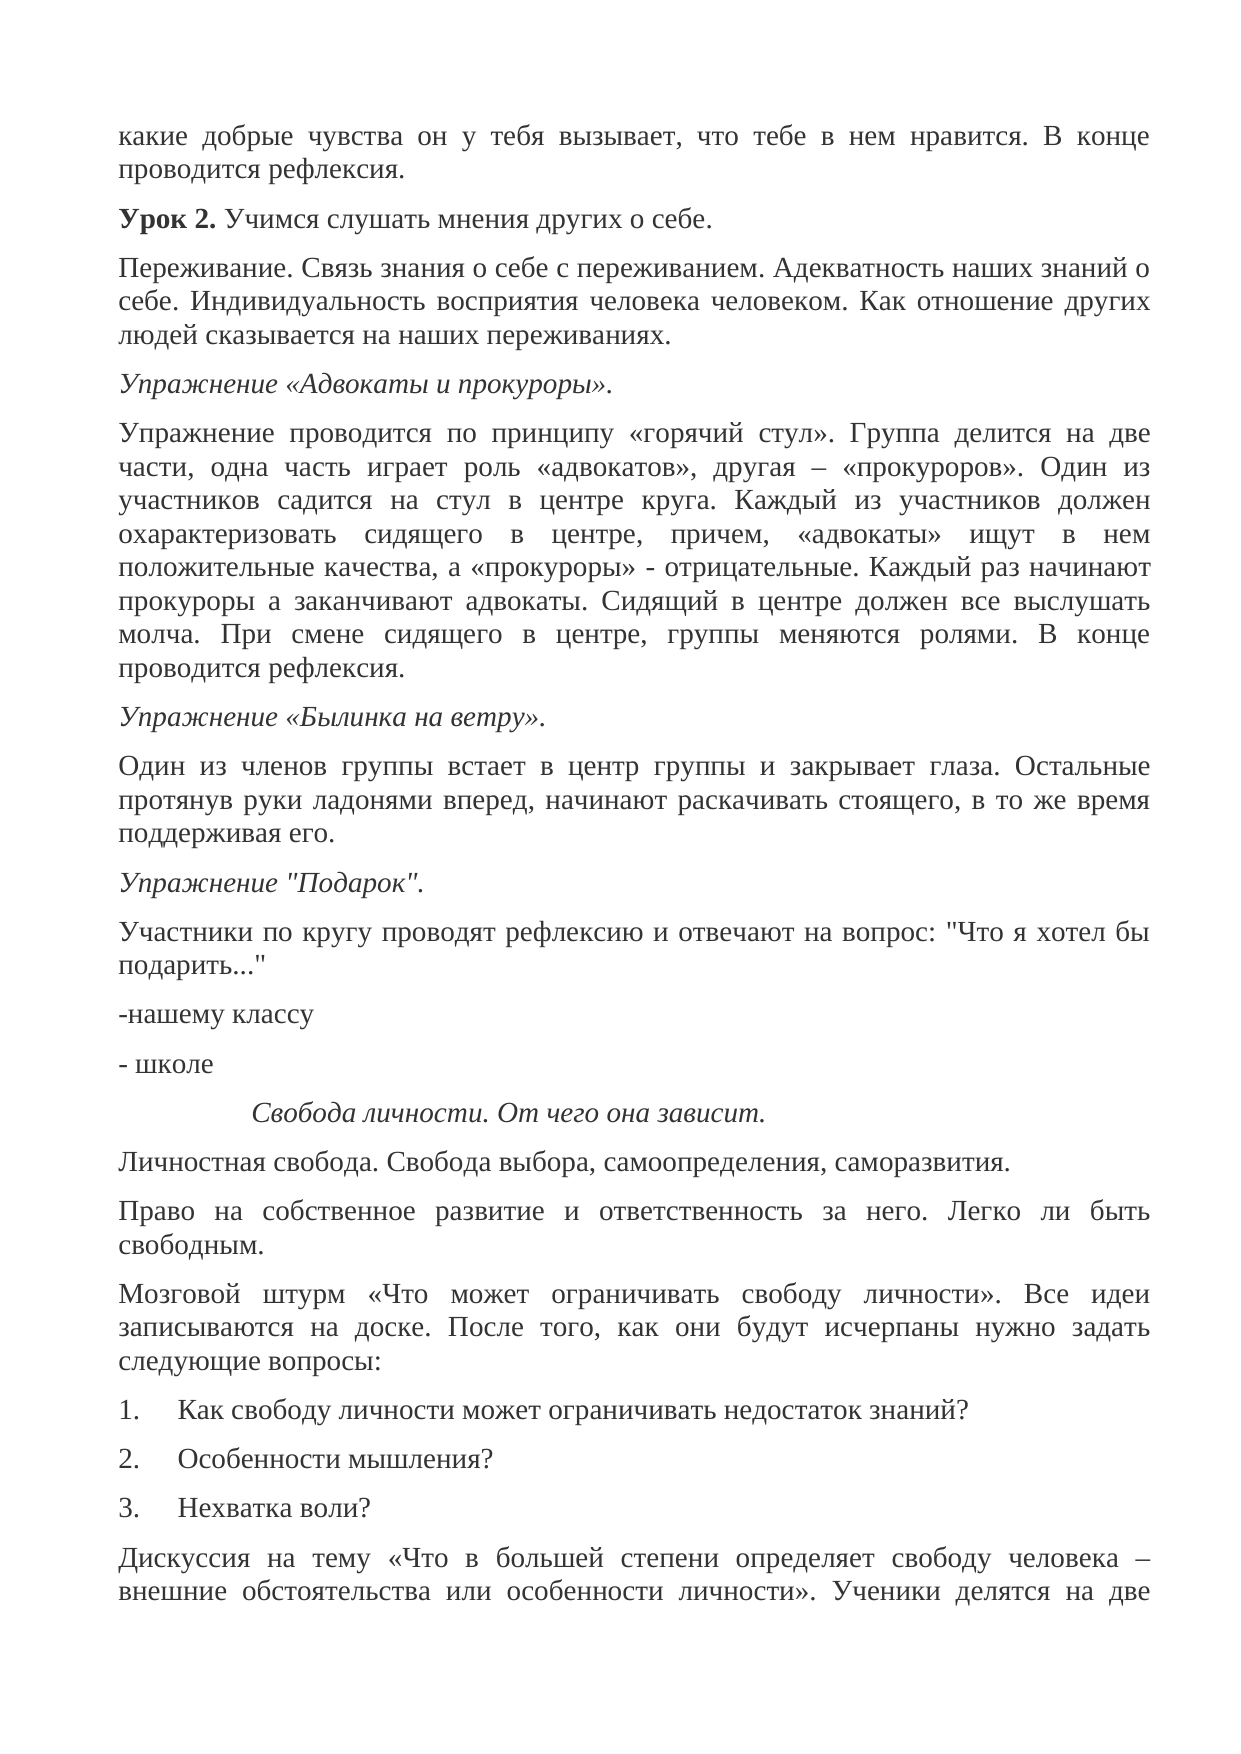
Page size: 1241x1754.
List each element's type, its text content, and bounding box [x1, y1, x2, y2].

text Упражнение проводится по принципу «горячий стул». Группа делится на две части, одна часть играет роль «адвокатов», другая – «прокуроров». Один из участников садится на стул в центре круга. Каждый из участников должен охарактеризовать сидящего в центре, причем, «адвокаты» ищут в нем положительные качества, а «прокуроры» - отрицательные. Каждый раз начинают прокуроры а заканчивают адвокаты. Сидящий в центре должен все выслушать молча. При смене сидящего в центре, группы меняются ролями. В конце проводится рефлексия. [118, 415, 1152, 684]
text Мозговой штурм «Что может ограничивать свободу личности». Все идеи записываются на доске. После того, как они будут исчерпаны нужно задать следующие вопросы: [118, 1276, 1152, 1377]
text Переживание. Связь знания о себе с переживанием. Адекватность наших знаний о себе. Индивидуальность восприятия человека человеком. Как отношение других людей сказывается на наших переживаниях. [118, 250, 1152, 351]
text Личностная свобода. Свобода выбора, самоопределения, саморазвития. [118, 1144, 1152, 1178]
text 3. Нехватка воли? [118, 1491, 1152, 1524]
text Упражнение «Адвокаты и прокуроры». [118, 366, 1152, 400]
text 1. Как свободу личности может ограничивать недостаток знаний? [118, 1392, 1152, 1426]
text - школе [118, 1046, 1152, 1079]
text Упражнение «Былинка на ветру». [118, 699, 1152, 733]
text Упражнение "Подарок". [118, 865, 1152, 898]
text 2. Особенности мышления? [118, 1441, 1152, 1475]
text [118, 1540, 1152, 1607]
text Один из членов группы встает в центр группы и закрывает глаза. Остальные протянув руки ладонями вперед, начинают раскачивать стоящего, в то же время поддерживая его. [118, 748, 1152, 849]
text Урок 2. Учимся слушать мнения других о себе. [118, 201, 1152, 234]
text Участники по кругу проводят рефлексию и отвечают на вопрос: "Что я хотел бы подарить..." [118, 914, 1152, 981]
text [118, 118, 1152, 185]
text Свобода личности. От чего она зависит. [118, 1095, 1152, 1128]
text -нашему классу [118, 997, 1152, 1030]
text Право на собственное развитие и ответственность за него. Легко ли быть свободным. [118, 1193, 1152, 1260]
